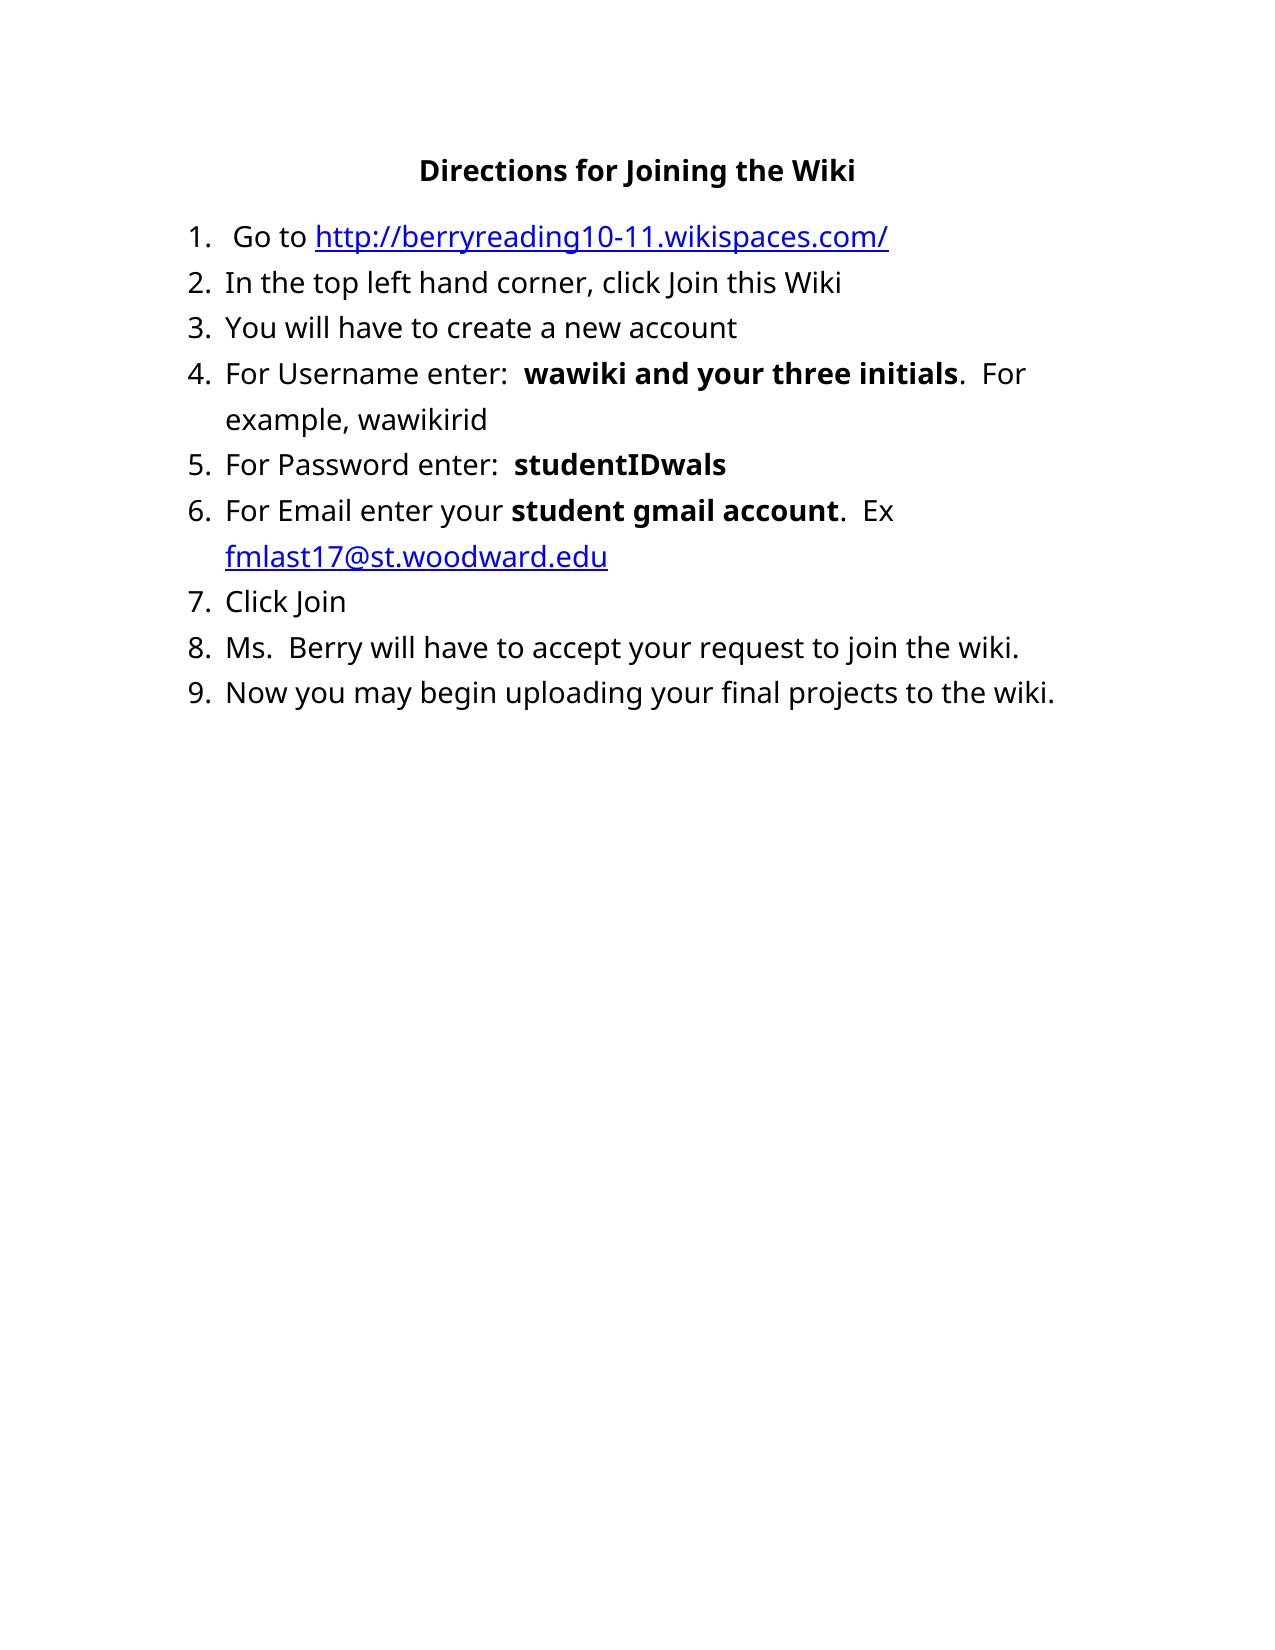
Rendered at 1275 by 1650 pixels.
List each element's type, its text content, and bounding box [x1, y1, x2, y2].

list For Username enter: wawiki and your three initials. For example, wawikirid [187, 353, 1125, 439]
text Directions for Joining the Wiki [150, 150, 1125, 190]
list You will have to create a new account [187, 308, 1125, 347]
list Go to [187, 216, 1125, 256]
list Ms. Berry will have to accept your request to join the wiki. [187, 627, 1125, 667]
list For Email enter your student gmail account. Ex fmlast17@st.woodward.edu [187, 490, 1125, 576]
list Now you may begin uploading your final projects to the wiki. [187, 673, 1125, 712]
list For Password enter: studentIDwals [187, 444, 1125, 484]
list In the top left hand corner, click Join this Wiki [187, 262, 1125, 302]
list Click Join [187, 581, 1125, 621]
